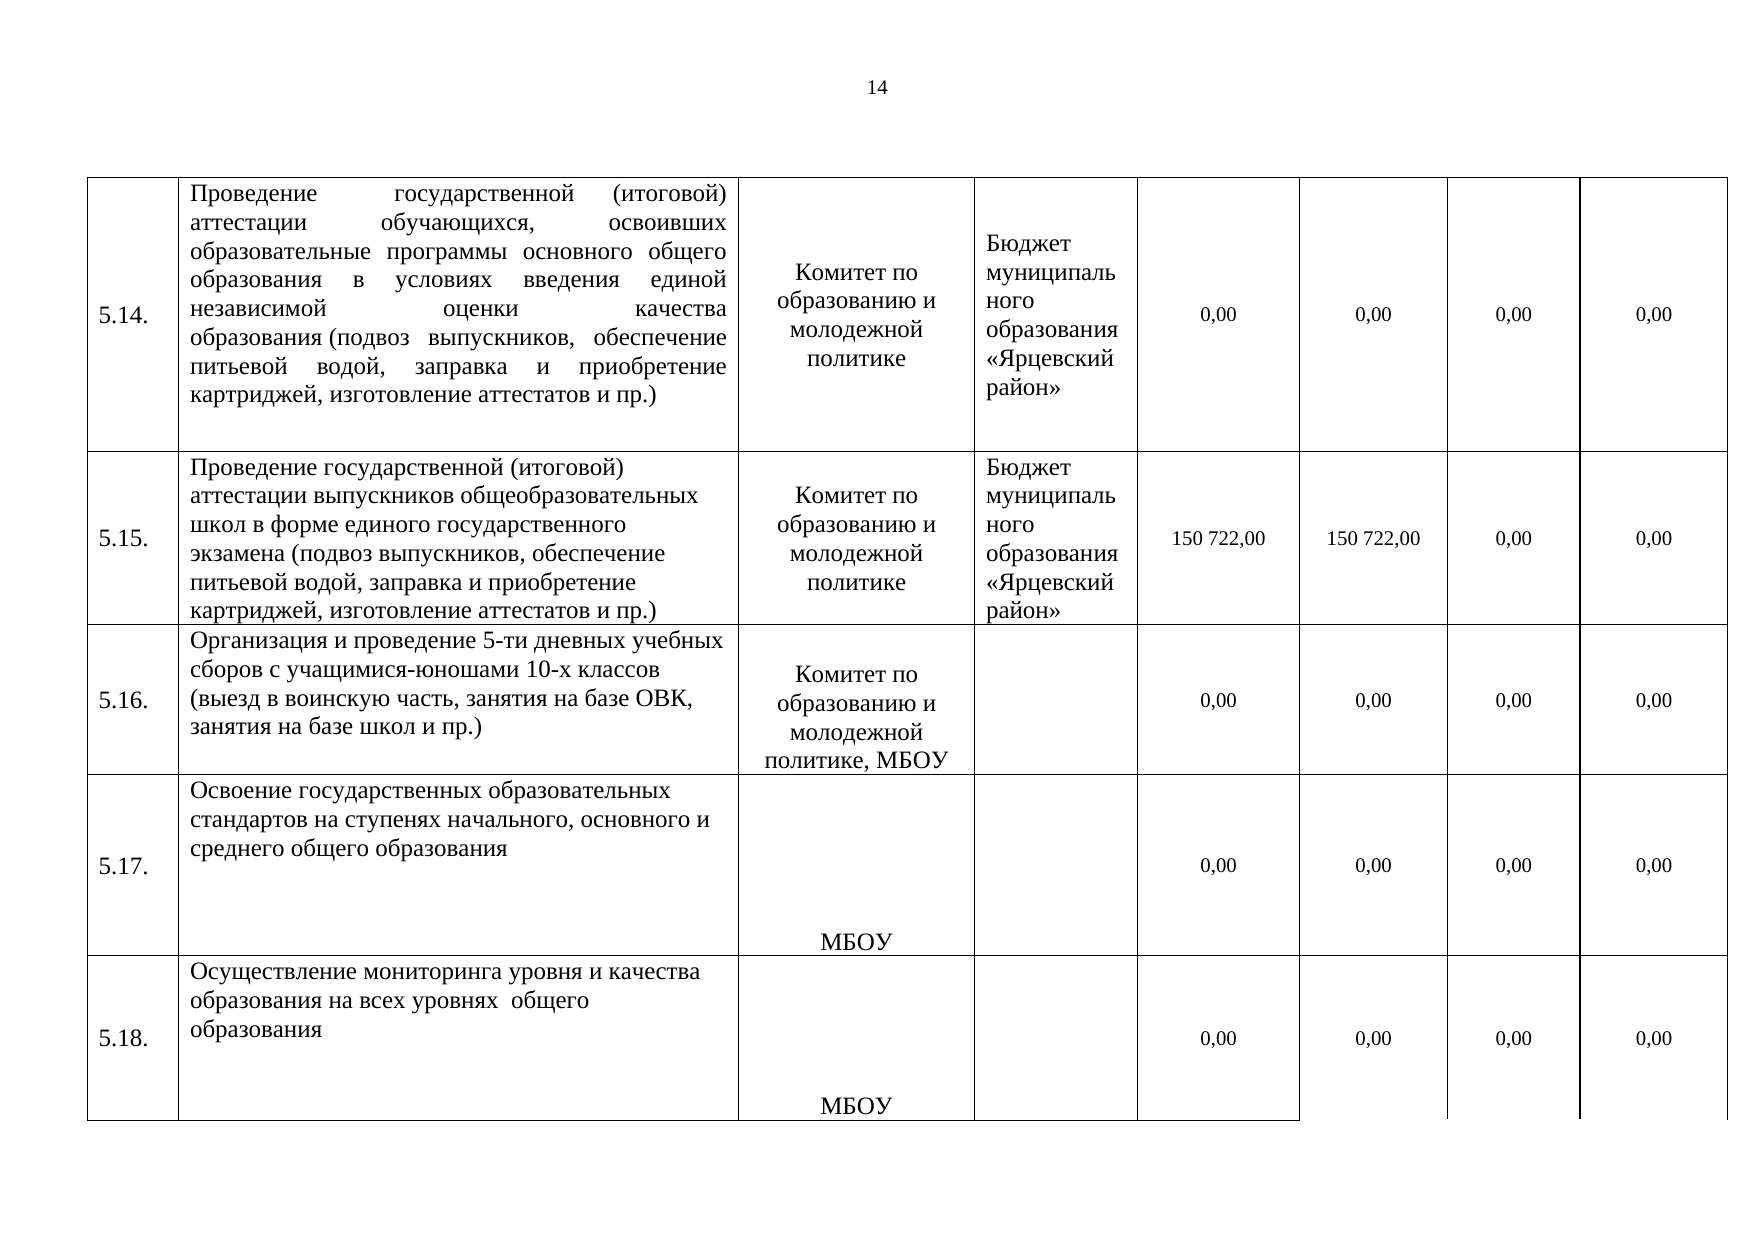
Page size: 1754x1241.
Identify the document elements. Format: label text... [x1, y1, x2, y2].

table_cell Комитет по образованию и молодежной политике, МБОУ [739, 625, 974, 774]
table_cell Организация и проведение 5-ти дневных учебных сборов с учащимися-юношами 10-х классов (выезд в воинскую часть, занятия на базе ОВК, занятия на базе школ и пр.) [179, 625, 738, 774]
table_cell 0,00 [1300, 625, 1447, 774]
table_cell 0,00 [1300, 178, 1447, 451]
table_cell 0,00 [1448, 625, 1579, 774]
table_cell 5.15. [88, 452, 178, 624]
table_cell Осуществление мониторинга уровня и качества образования на всех уровнях общего образования [179, 956, 738, 1119]
table_cell 150 722,00 [1300, 452, 1447, 624]
table_cell [975, 775, 1137, 955]
table_cell 0,00 [1581, 956, 1727, 1119]
table_cell 0,00 [1581, 625, 1727, 774]
table_cell МБОУ [739, 775, 974, 955]
table_cell МБОУ [739, 956, 974, 1119]
table_cell 0,00 [1138, 956, 1299, 1119]
table_cell 0,00 [1138, 775, 1299, 955]
table_cell Комитет по образованию и молодежной политике [739, 178, 974, 451]
table_cell 5.16. [88, 625, 178, 774]
table_cell Проведение государственной (итоговой) аттестации обучающихся, освоивших образовательные программы основного общего образования в условиях введения единой независимой оценки качества образования (подвоз выпускников, обеспечение питьевой водой, заправка и приобретение картриджей, изготовление аттестатов и пр.) [179, 178, 738, 451]
table_cell 0,00 [1448, 178, 1579, 451]
table_cell 0,00 [1448, 956, 1579, 1119]
table_cell 5.18. [88, 956, 178, 1119]
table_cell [975, 178, 1137, 451]
table_cell Бюджет муниципального образования «Ярцевский район» [975, 452, 1137, 624]
table_cell 0,00 [1138, 178, 1299, 451]
table_cell [975, 625, 1137, 774]
table_cell 5.17. [88, 775, 178, 955]
table_cell 0,00 [1581, 775, 1727, 955]
table_cell 0,00 [1300, 956, 1447, 1119]
table_cell 0,00 [1300, 775, 1447, 955]
table_cell 0,00 [1138, 625, 1299, 774]
table_cell 5.14. [88, 178, 178, 451]
table_cell 0,00 [1581, 452, 1727, 624]
table_cell 150 722,00 [1138, 452, 1299, 624]
table_cell 0,00 [1448, 775, 1579, 955]
table_cell Освоение государственных образовательных стандартов на ступенях начального, основного и среднего общего образования [179, 775, 738, 955]
table_cell 0,00 [1448, 452, 1579, 624]
table_cell 0,00 [1581, 178, 1727, 451]
table_cell [975, 956, 1137, 1119]
table_cell Проведение государственной (итоговой) аттестации выпускников общеобразовательных школ в форме единого государственного экзамена (подвоз выпускников, обеспечение питьевой водой, заправка и приобретение картриджей, изготовление аттестатов и пр.) [179, 452, 738, 624]
table_cell Комитет по образованию и молодежной политике [739, 452, 974, 624]
